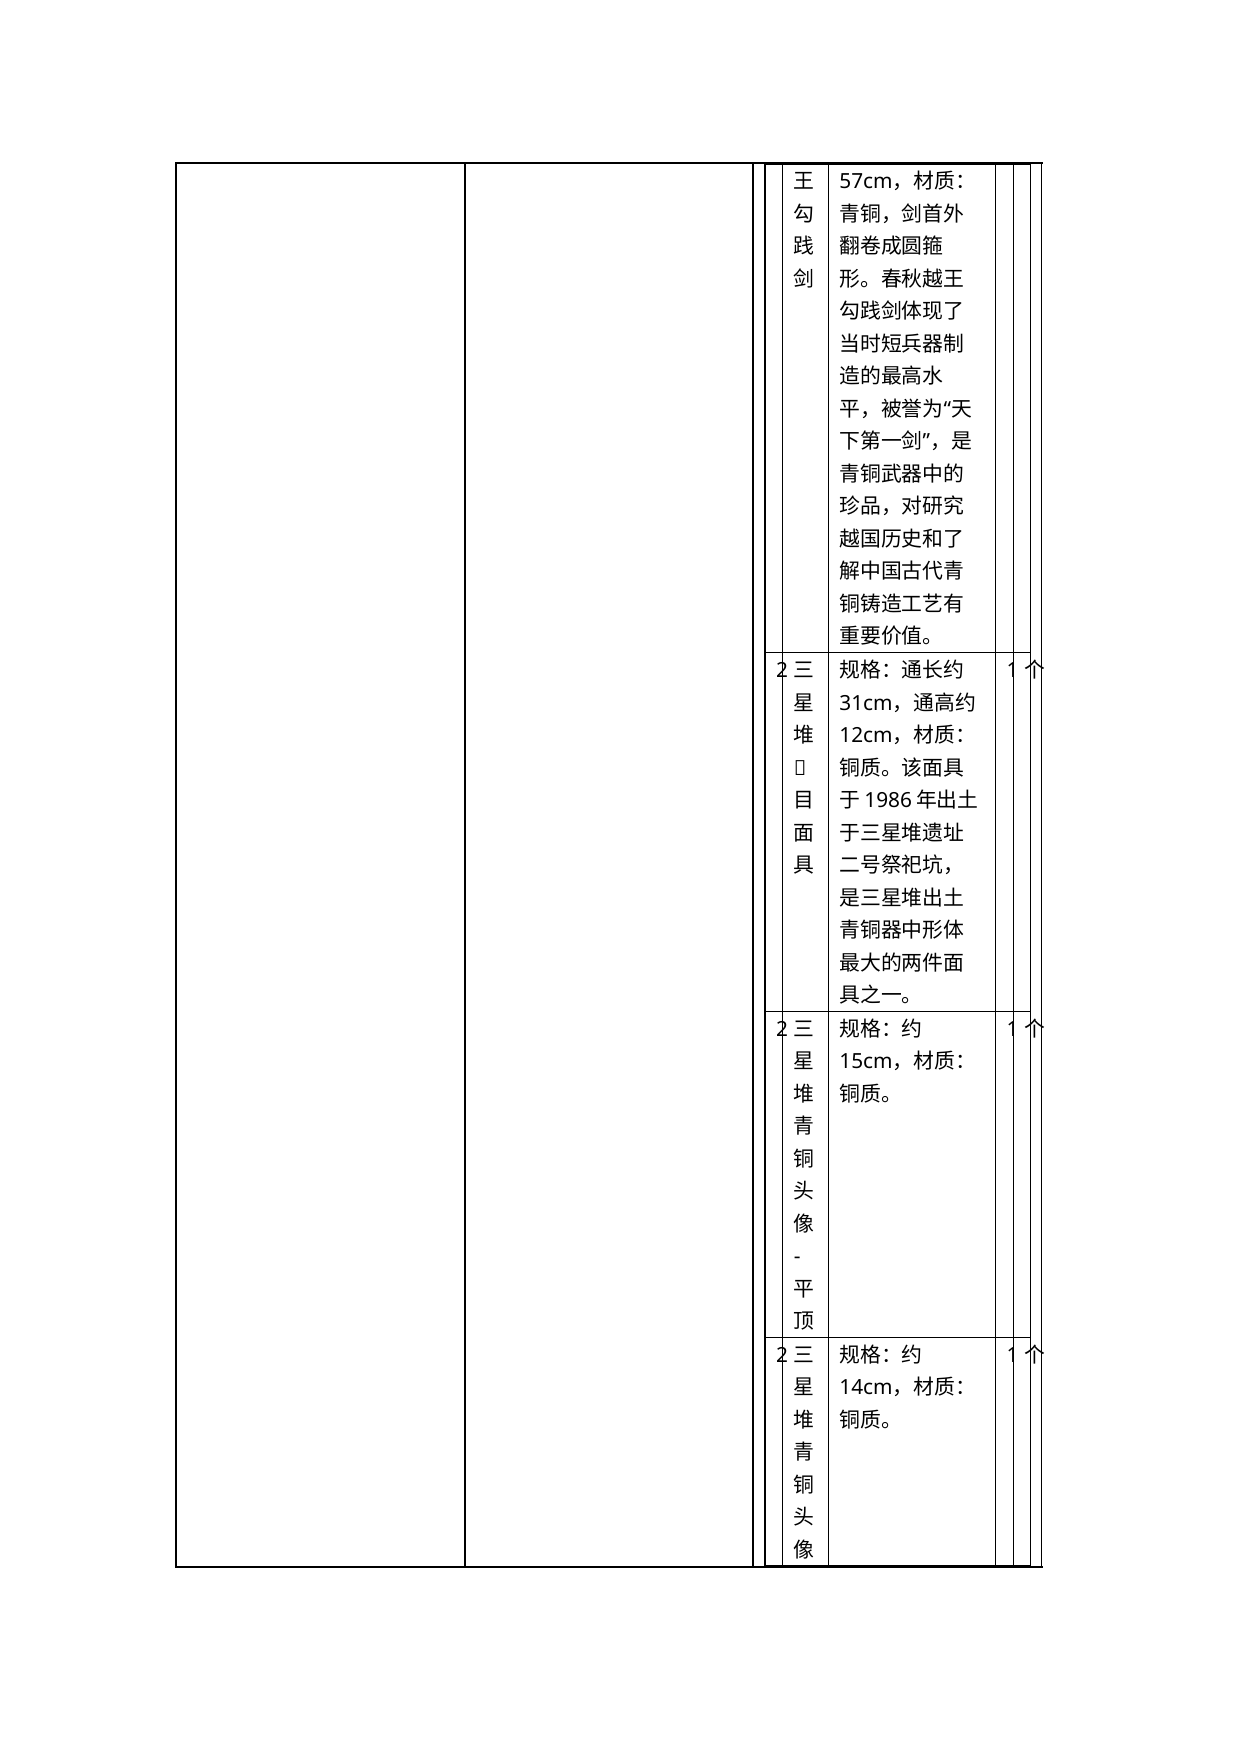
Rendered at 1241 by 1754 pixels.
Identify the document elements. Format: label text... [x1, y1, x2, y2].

table_cell [829, 653, 995, 1011]
table_cell [766, 165, 782, 652]
table_cell [996, 165, 1013, 652]
table_cell [1014, 165, 1030, 652]
table_cell [1031, 1021, 1041, 1351]
table_cell [783, 1012, 828, 1337]
table_cell [996, 653, 1013, 1011]
table_cell [1031, 662, 1041, 1025]
table_cell [783, 165, 828, 652]
table_cell 1 [177, 164, 464, 1566]
table_cell [783, 1338, 828, 1565]
table_cell [754, 164, 764, 1566]
table_cell [766, 653, 782, 1011]
table_cell [1031, 1347, 1041, 1566]
table_cell [766, 1012, 782, 1337]
table_cell [829, 1338, 995, 1565]
table_cell [1031, 164, 1041, 666]
table_cell [996, 1338, 1013, 1565]
table_cell [783, 653, 828, 1011]
table_cell [766, 1338, 782, 1565]
table_cell [1014, 653, 1030, 1011]
table_cell [466, 164, 752, 1566]
table_cell [1014, 1012, 1030, 1337]
table_cell [1014, 1338, 1030, 1565]
table_cell [829, 1012, 995, 1337]
table_cell [829, 165, 995, 652]
table_cell [996, 1012, 1013, 1337]
